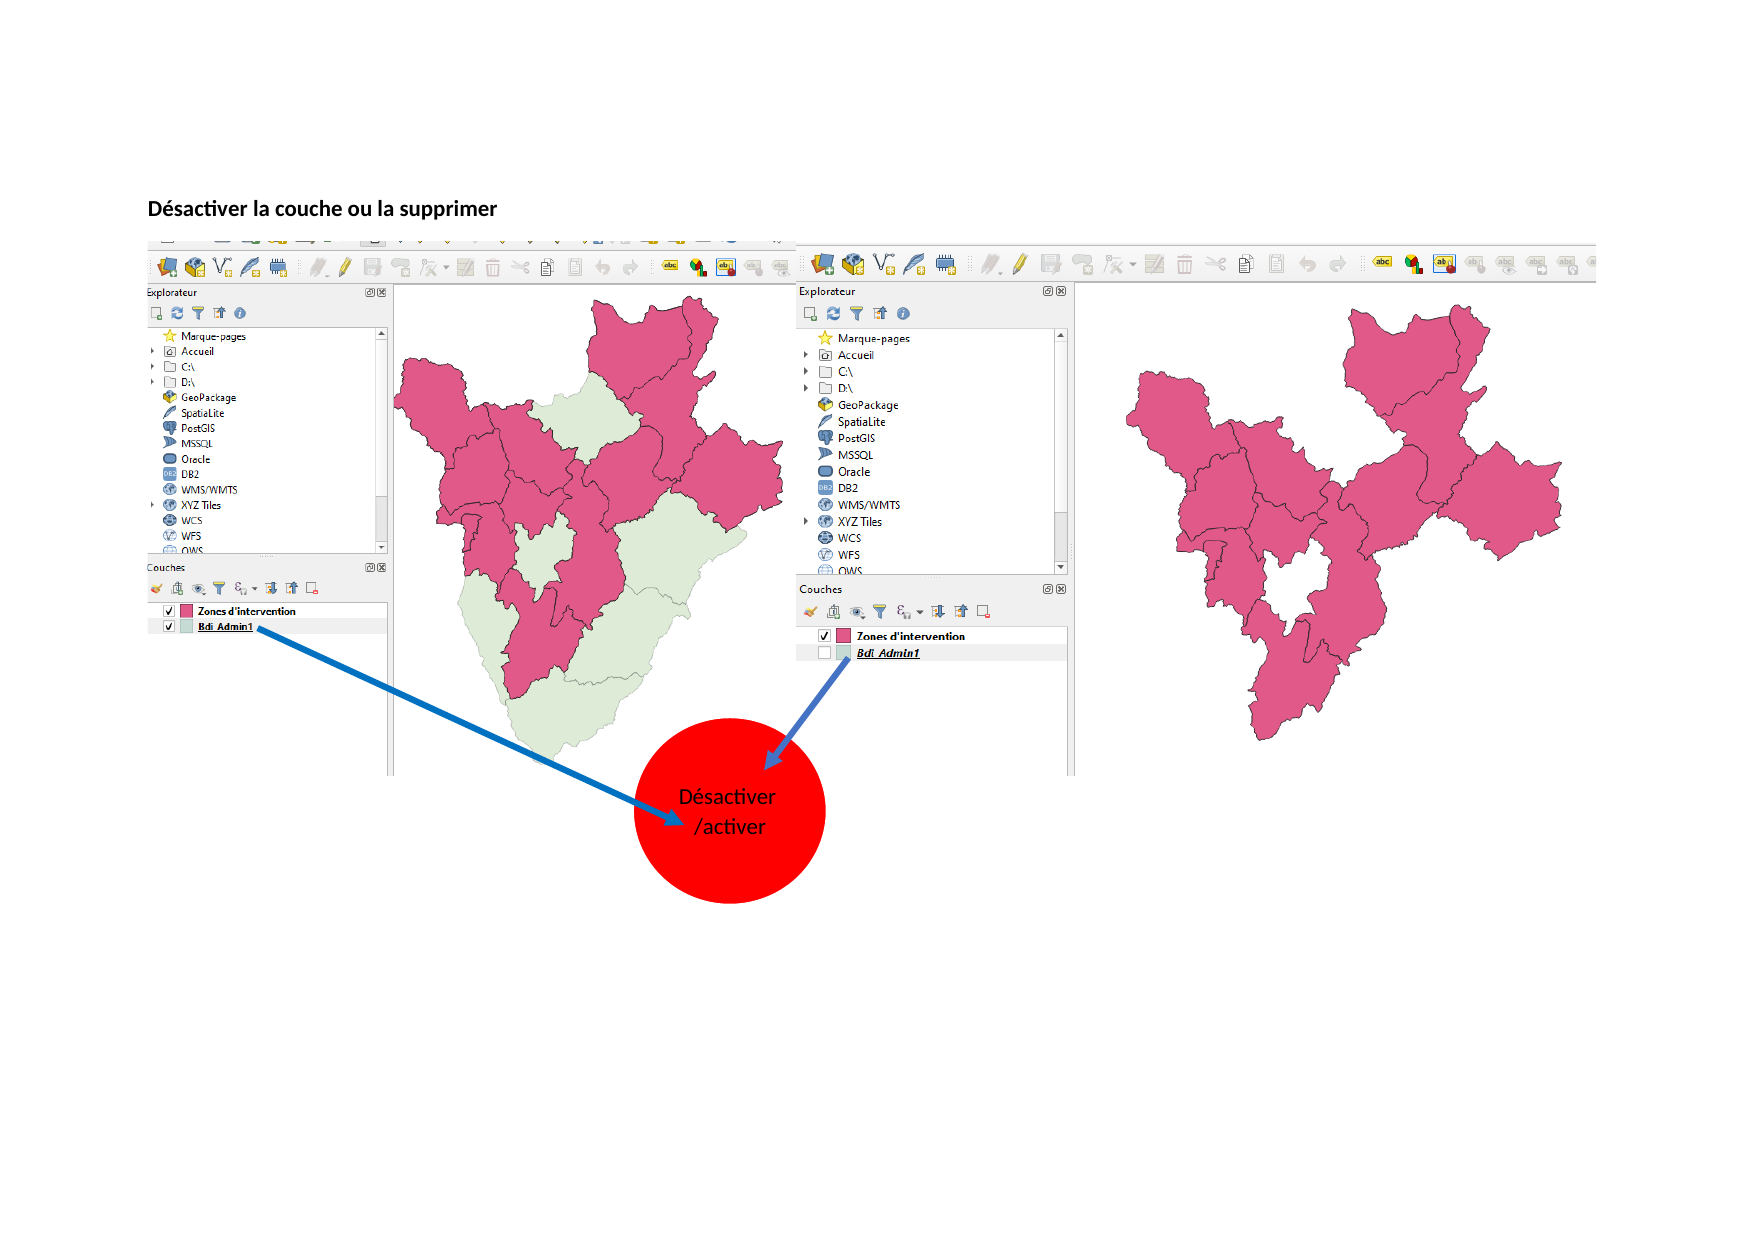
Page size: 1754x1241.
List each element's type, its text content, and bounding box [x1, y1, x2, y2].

picture [147, 241, 1597, 776]
text Désactiver la couche ou la supprimer [148, 194, 1606, 223]
